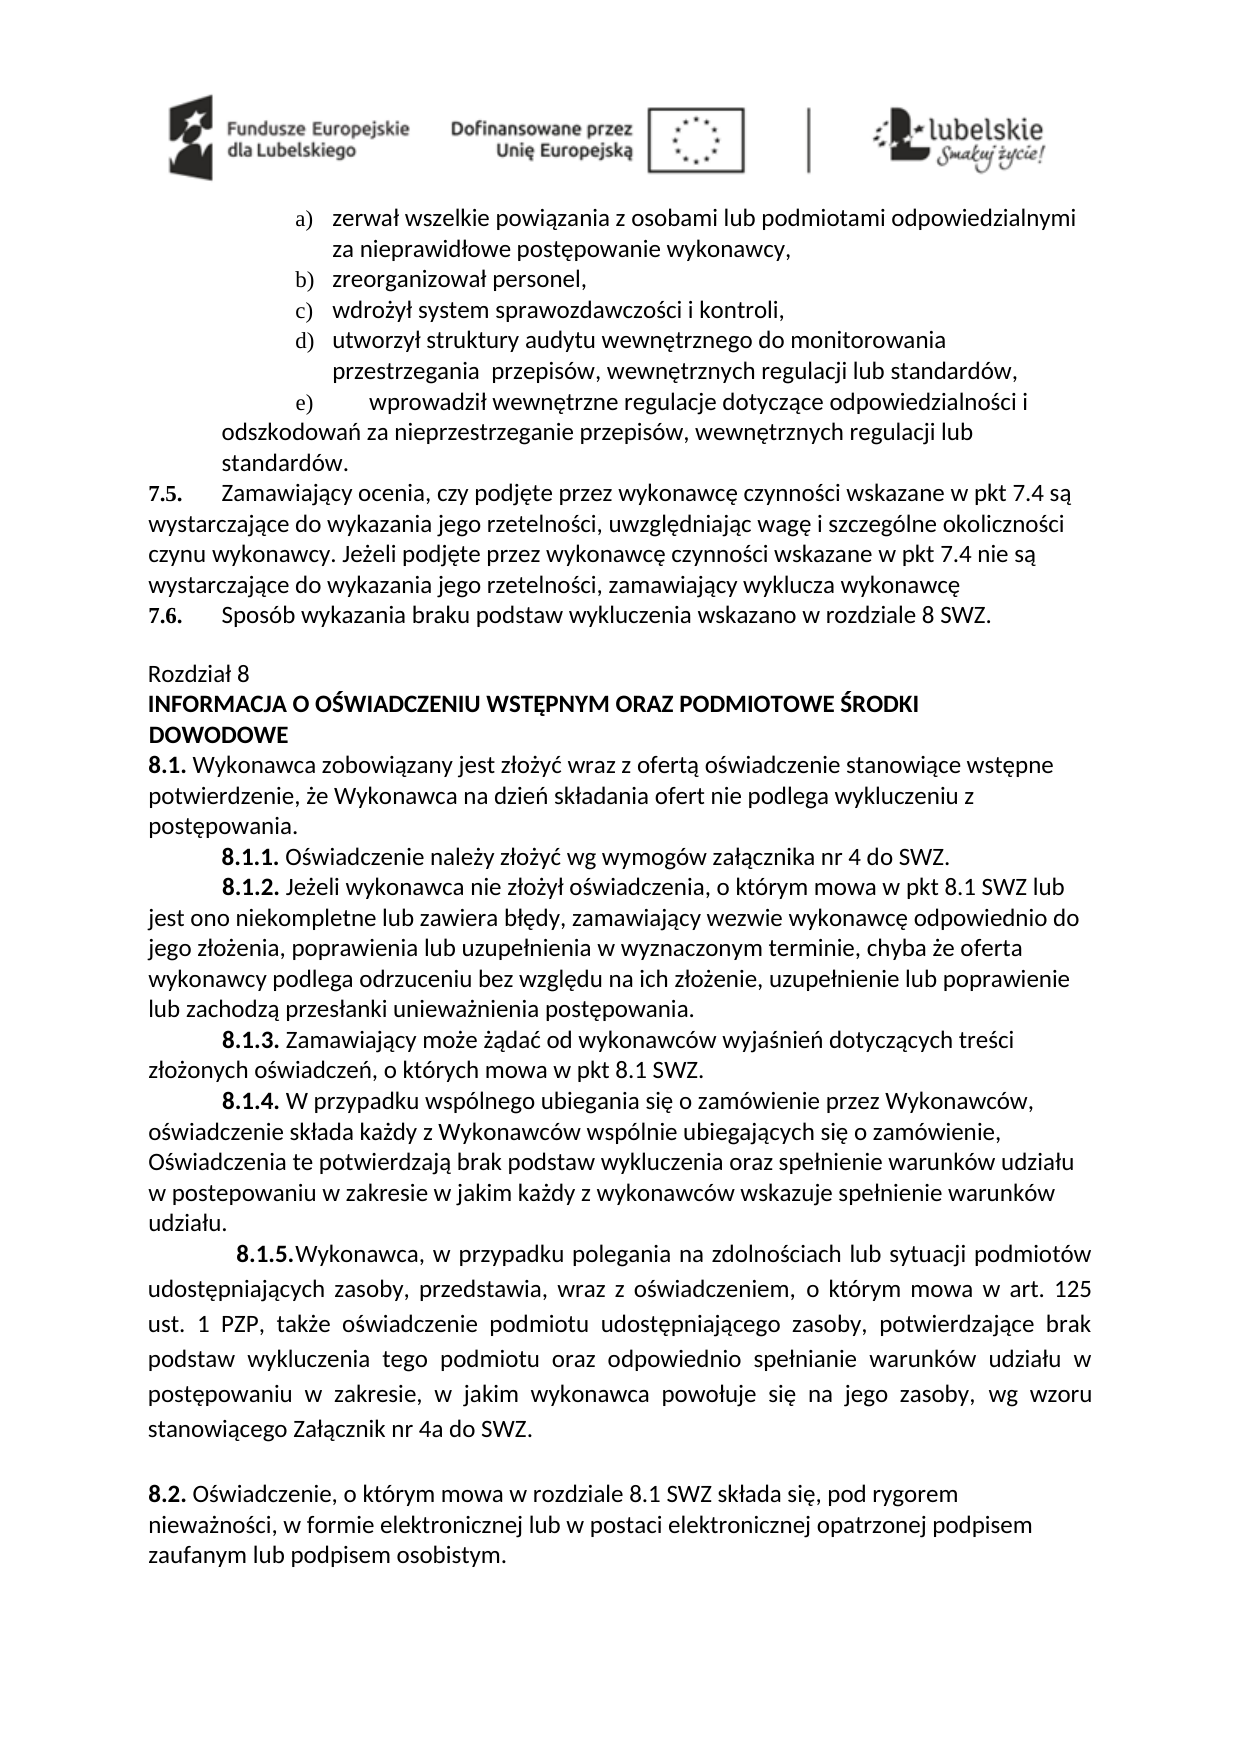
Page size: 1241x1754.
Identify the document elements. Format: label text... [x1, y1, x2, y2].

text 8.1.4. W przypadku wspólnego ubiegania się o zamówienie przez Wykonawców, oświadczenie składa każdy z Wykonawców wspólnie ubiegających się o zamówienie, Oświadczenia te potwierdzają brak podstaw wykluczenia oraz spełnienie warunków udziału w postepowaniu w zakresie w jakim każdy z wykonawców wskazuje spełnienie warunków udziału. [148, 1085, 1093, 1238]
text Rozdział 8 [148, 658, 1093, 688]
text 8.1.3. Zamawiający może żądać od wykonawców wyjaśnień dotyczących treści złożonych oświadczeń, o których mowa w pkt 8.1 SWZ. [148, 1024, 1093, 1085]
list wdrożył system sprawozdawczości i kontroli, [295, 294, 1093, 324]
list Zamawiający ocenia, czy podjęte przez wykonawcę czynności wskazane w pkt 7.4 są wystarczające do wykazania jego rzetelności, uwzględniając wagę i szczególne okoliczności czynu wykonawcy. Jeżeli podjęte przez wykonawcę czynności wskazane w pkt 7.4 nie są wystarczające do wykazania jego rzetelności, zamawiający wyklucza wykonawcę [148, 477, 1093, 599]
list zreorganizował personel, [295, 263, 1093, 294]
list Sposób wykazania braku podstaw wykluczenia wskazano w rozdziale 8 SWZ. [148, 599, 1093, 630]
text 8.1. Wykonawca zobowiązany jest złożyć wraz z ofertą oświadczenie stanowiące wstępne potwierdzenie, że Wykonawca na dzień składania ofert nie podlega wykluczeniu z postępowania. [148, 749, 1093, 841]
text 8.2. Oświadczenie, o którym mowa w rozdziale 8.1 SWZ składa się, pod rygorem nieważności, w formie elektronicznej lub w postaci elektronicznej opatrzonej podpisem zaufanym lub podpisem osobistym. [148, 1478, 1093, 1570]
list Wykonawca, w przypadku polegania na zdolnościach lub sytuacji podmiotów udostępniających zasoby, przedstawia, wraz z oświadczeniem, o którym mowa w art. 125 ust. 1 PZP, także oświadczenie podmiotu udostępniającego zasoby, potwierdzające brak podstaw wykluczenia tego podmiotu oraz odpowiednio spełnianie warunków udziału w postępowaniu w zakresie, w jakim wykonawca powołuje się na jego zasoby, wg wzoru stanowiącego Załącznik nr 4a do SWZ. [148, 1238, 1093, 1443]
list zerwał wszelkie powiązania z osobami lub podmiotami odpowiedzialnymi za nieprawidłowe postępowanie wykonawcy, [295, 202, 1093, 263]
subtitle INFORMACJA O OŚWIADCZENIU WSTĘPNYM ORAZ PODMIOTOWE ŚRODKI DOWODOWE [148, 688, 1018, 749]
list wprowadził wewnętrzne regulacje dotyczące odpowiedzialności i odszkodowań za nieprzestrzeganie przepisów, wewnętrznych regulacji lub standardów. [221, 386, 1093, 477]
picture [147, 73, 1066, 203]
text 8.1.2. Jeżeli wykonawca nie złożył oświadczenia, o którym mowa w pkt 8.1 SWZ lub jest ono niekompletne lub zawiera błędy, zamawiający wezwie wykonawcę odpowiednio do jego złożenia, poprawienia lub uzupełnienia w wyznaczonym terminie, chyba że oferta wykonawcy podlega odrzuceniu bez względu na ich złożenie, uzupełnienie lub poprawienie lub zachodzą przesłanki unieważnienia postępowania. [148, 871, 1093, 1024]
text 8.1.1. Oświadczenie należy złożyć wg wymogów załącznika nr 4 do SWZ. [221, 841, 1093, 871]
list utworzył struktury audytu wewnętrznego do monitorowania przestrzegania przepisów, wewnętrznych regulacji lub standardów, [295, 324, 1093, 386]
